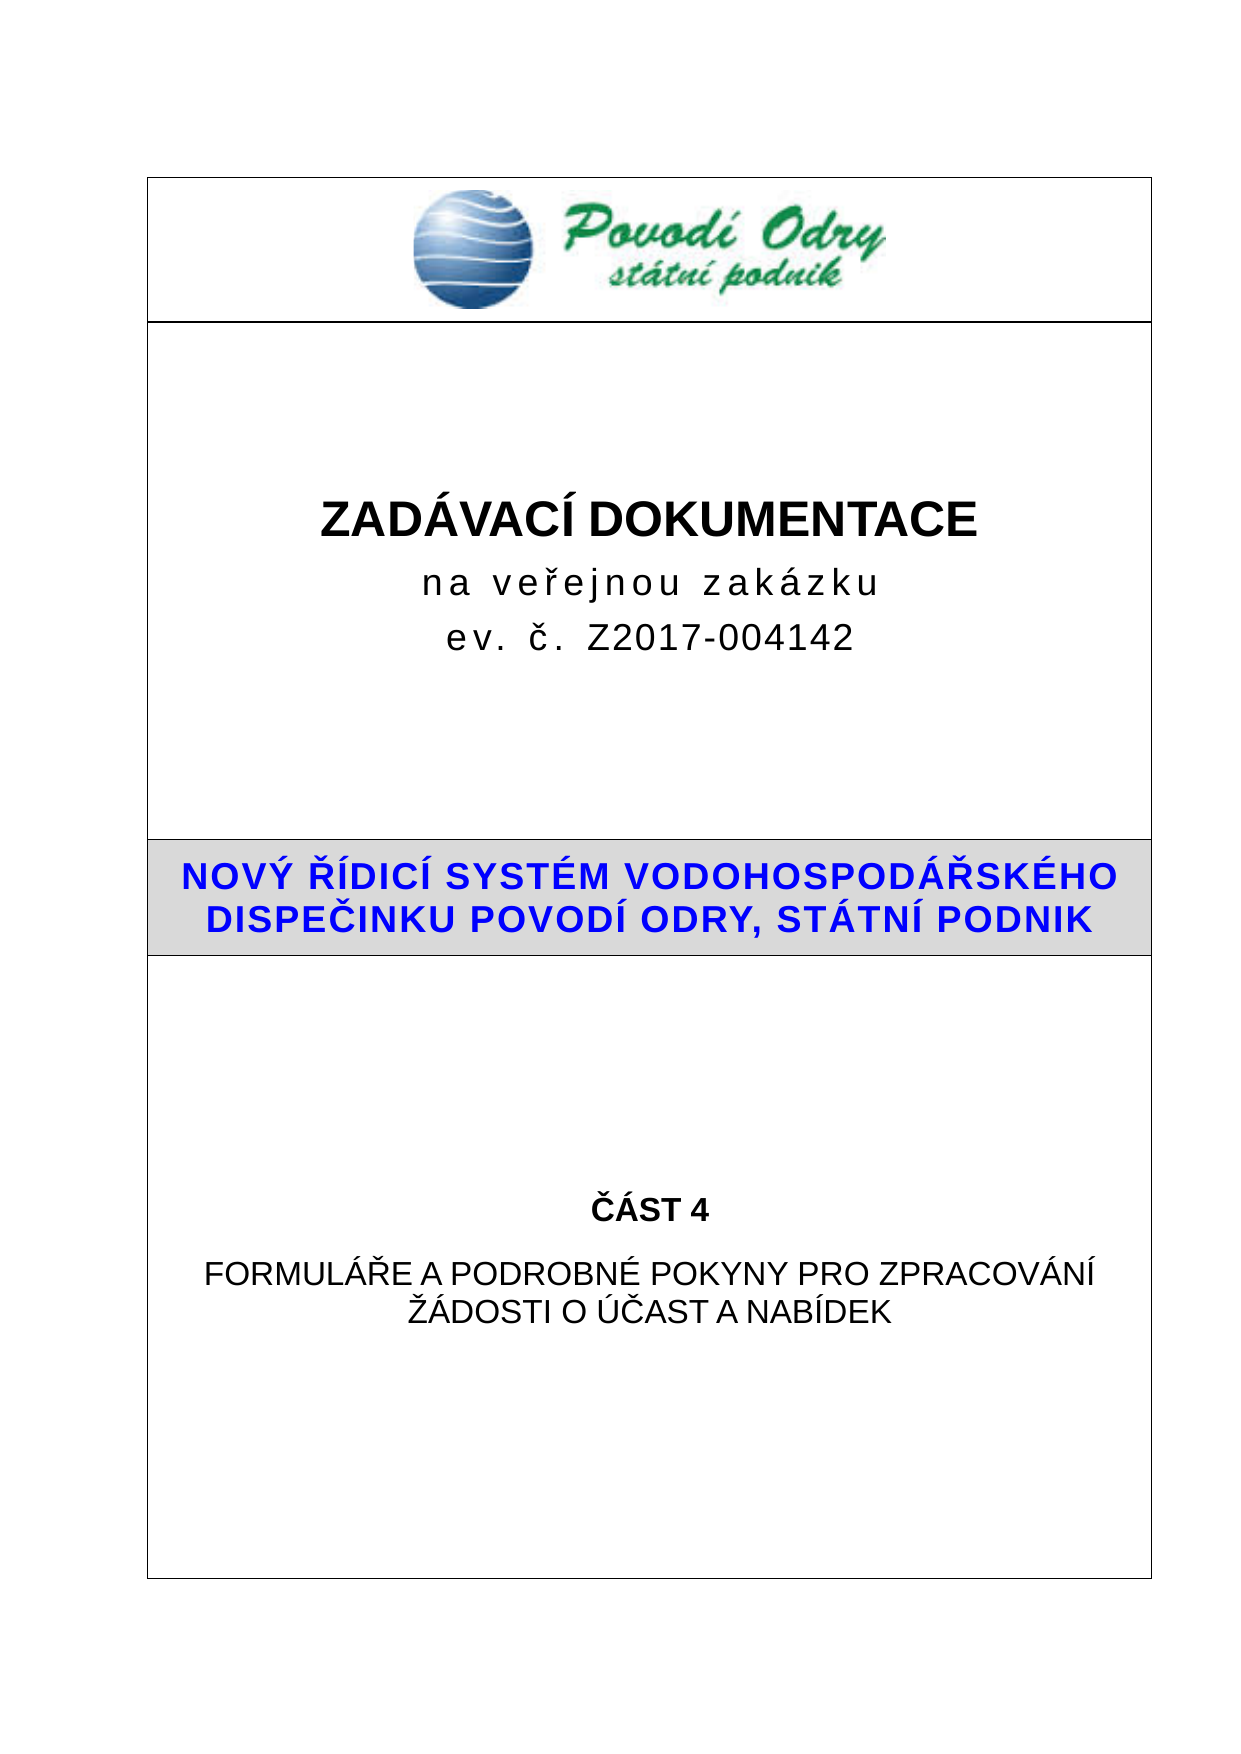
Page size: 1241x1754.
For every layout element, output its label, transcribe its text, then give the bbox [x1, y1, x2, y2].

picture [413, 190, 886, 309]
table_cell Nový řídicí systém vodohospodářského dispečinku Povodí Odry, státní podnik [148, 840, 1151, 955]
table_cell ZADÁVACÍ DOKUMENTACE na veřejnou zakázku ev. č. Z2017-004142 [148, 323, 1151, 838]
table_cell část 4 FORMULÁŘE a podrobné pokyny pro zpracování žádosti o účast a nabídek [148, 956, 1151, 1577]
table_header [148, 178, 1151, 321]
